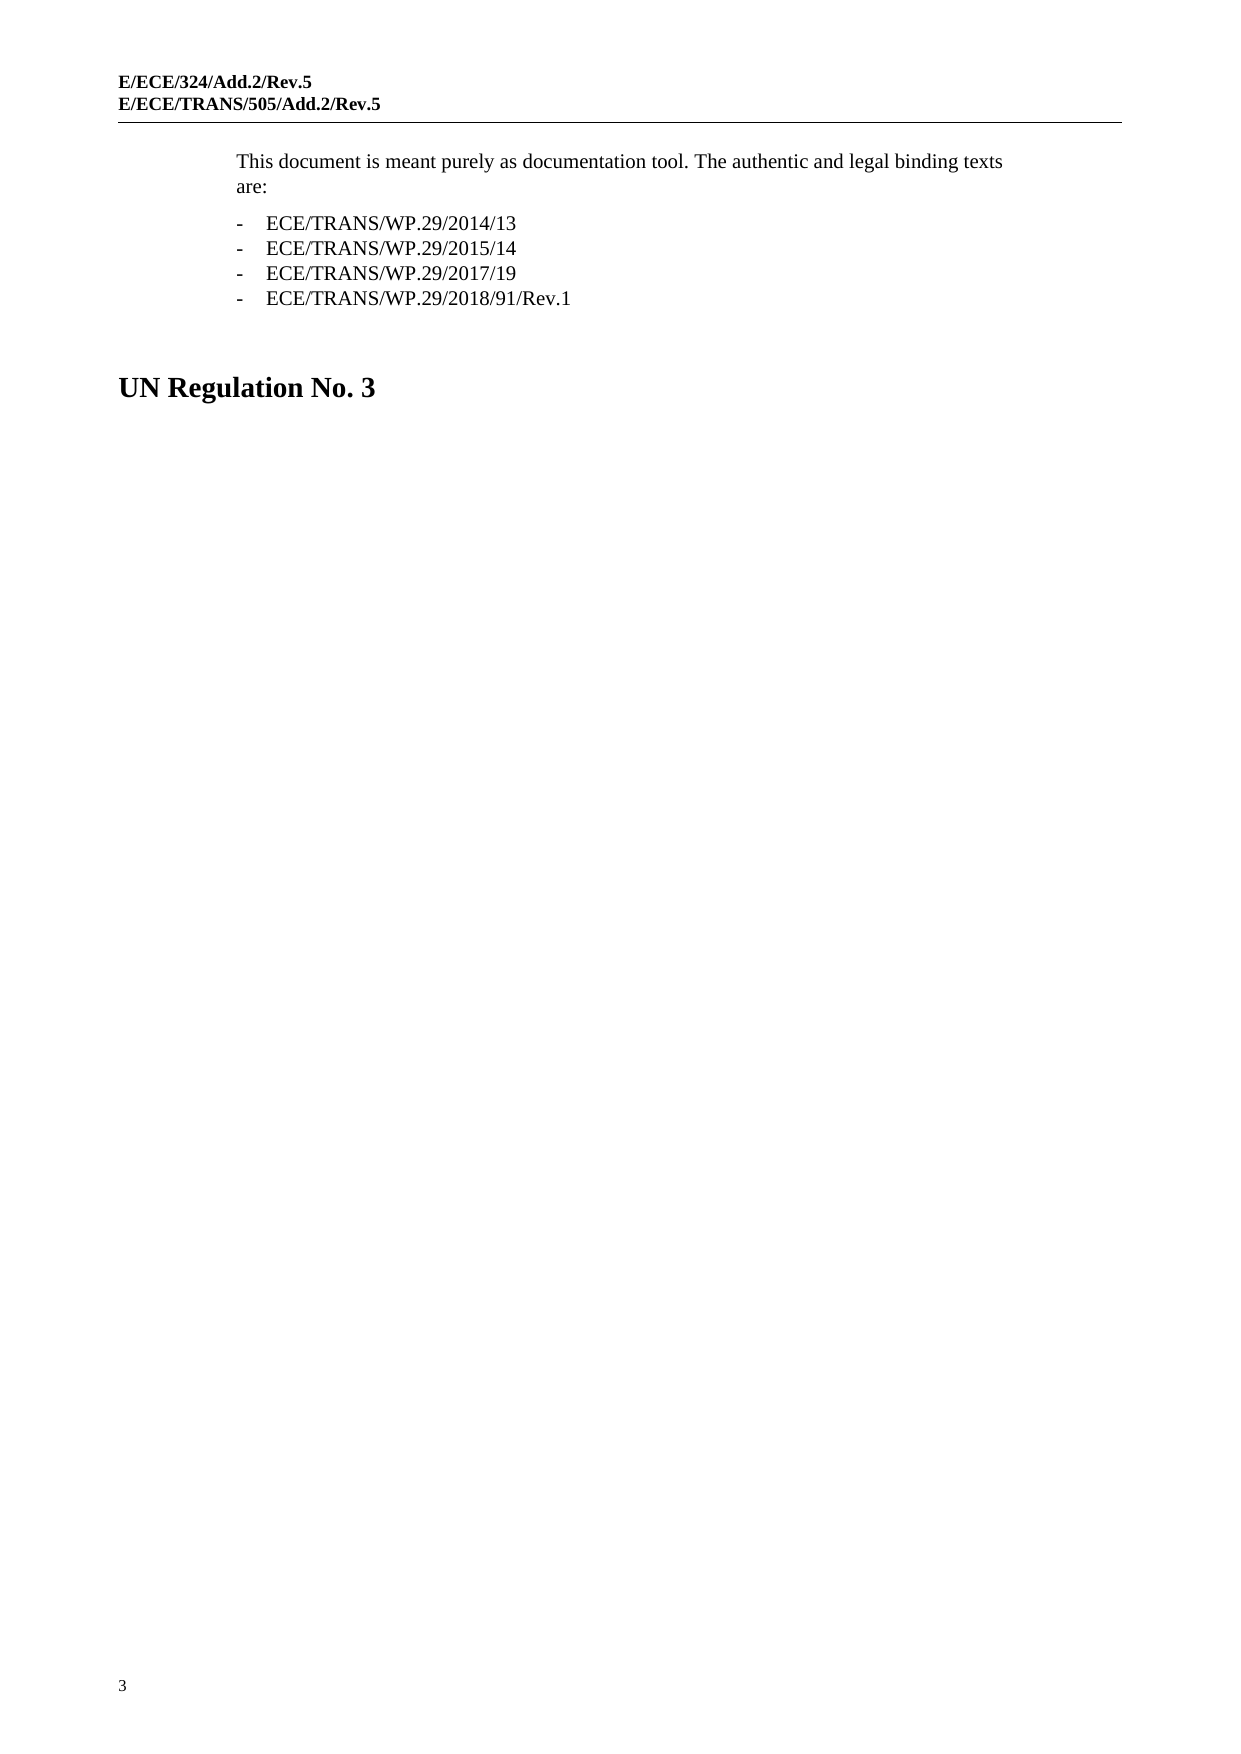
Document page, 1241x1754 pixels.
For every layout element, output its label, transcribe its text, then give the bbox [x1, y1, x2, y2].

text - ECE/TRANS/WP.29/2014/13 [236, 210, 1004, 235]
text This document is meant purely as documentation tool. The authentic and legal binding texts are: [236, 148, 1004, 198]
text - ECE/TRANS/WP.29/2017/19 [236, 260, 1004, 285]
text - ECE/TRANS/WP.29/2018/91/Rev.1 [236, 285, 1004, 310]
text UN Regulation No. 3 [118, 373, 1004, 404]
text - ECE/TRANS/WP.29/2015/14 [236, 235, 1004, 260]
